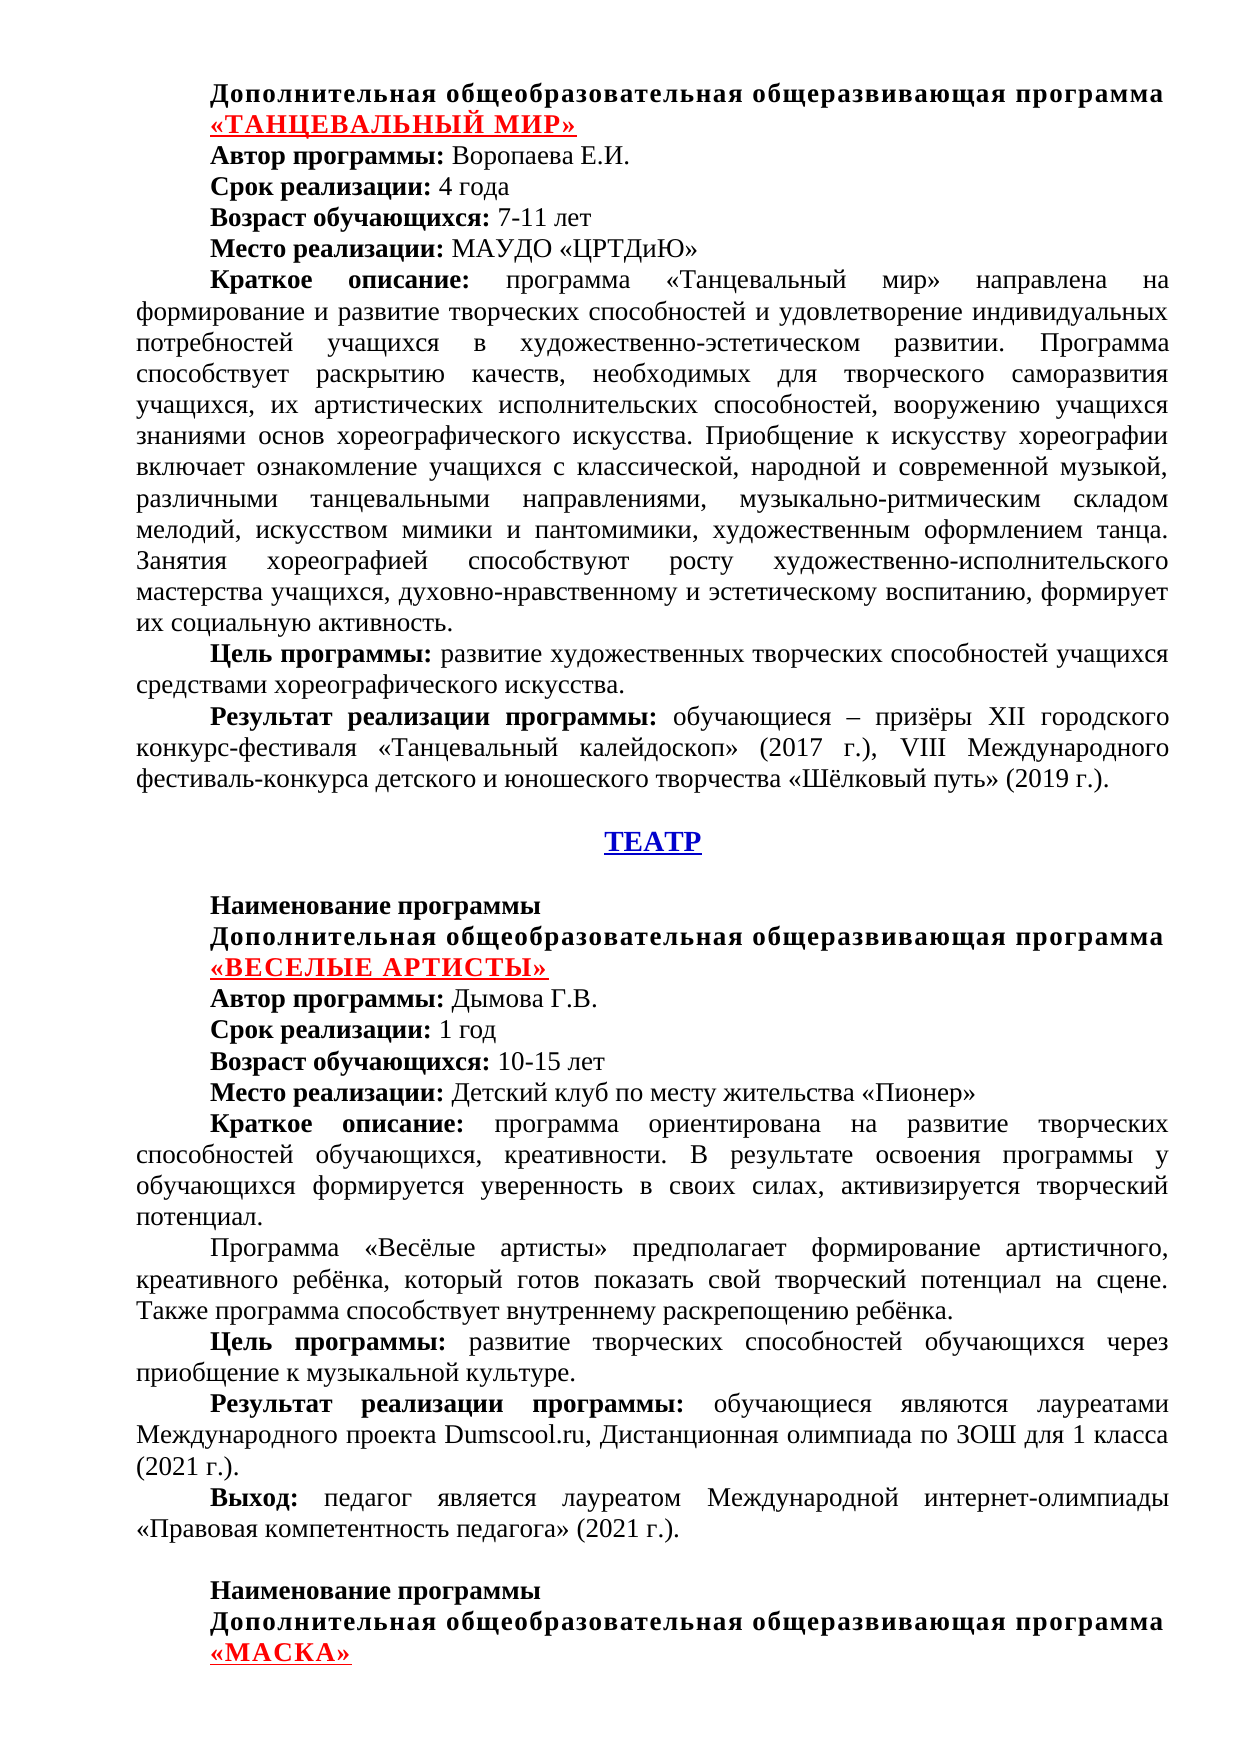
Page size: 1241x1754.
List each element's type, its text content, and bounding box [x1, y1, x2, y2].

text Возраст обучающихся: 7-11 лет [136, 201, 1169, 232]
text Результат реализации программы: обучающиеся – призёры XII городского конкурс-фестиваля «Танцевальный калейдоскоп» (2017 г.), VIII Международного фестиваль-конкурса детского и юношеского творчества «Шёлковый путь» (2019 г.). [136, 700, 1169, 793]
text Автор программы: Воропаева Е.И. [136, 139, 1169, 170]
text Цель программы: развитие творческих способностей обучающихся через приобщение к музыкальной культуре. [136, 1325, 1169, 1387]
list «ТАНЦЕВАЛЬНЫЙ МИР» [136, 108, 1169, 139]
text Срок реализации: 1 год [136, 1013, 1169, 1045]
text Наименование программы [136, 1574, 1119, 1605]
text Результат реализации программы: обучающиеся являются лауреатами Международного проекта Dumscool.ru, Дистанционная олимпиада по ЗОШ для 1 класса (2021 г.). [136, 1387, 1169, 1481]
text Наименование программы [136, 889, 1169, 920]
list Дополнительная общеобразовательная общеразвивающая программа [136, 1605, 1169, 1636]
text Краткое описание: программа «Танцевальный мир» направлена на формирование и развитие творческих способностей и удовлетворение индивидуальных потребностей учащихся в художественно-эстетическом развитии. Программа способствует раскрытию качеств, необходимых для творческого саморазвития учащихся, их артистических исполнительских способностей, вооружению учащихся знаниями основ хореографического искусства. Приобщение к искусству хореографии включает ознакомление учащихся с классической, народной и современной музыкой, различными танцевальными направлениями, музыкально-ритмическим складом мелодий, искусством мимики и пантомимики, художественным оформлением танца. Занятия хореографией способствуют росту художественно-исполнительского мастерства учащихся, духовно-нравственному и эстетическому воспитанию, формирует их социальную активность. [136, 264, 1169, 637]
text Краткое описание: программа ориентирована на развитие творческих способностей обучающихся, креативности. В результате освоения программы у обучающихся формируется уверенность в своих силах, активизируется творческий потенциал. [136, 1107, 1169, 1232]
text Автор программы: Дымова Г.В. [136, 982, 1169, 1013]
text Место реализации: МАУДО «ЦРТДиЮ» [136, 232, 1169, 264]
text Выход: педагог является лауреатом Международной интернет-олимпиады «Правовая компетентность педагога» (2021 г.). [136, 1481, 1169, 1543]
text Возраст обучающихся: 10-15 лет [136, 1045, 1169, 1076]
text Место реализации: Детский клуб по месту жительства «Пионер» [136, 1076, 1169, 1107]
list Дополнительная общеобразовательная общеразвивающая программа [136, 77, 1169, 108]
text Цель программы: развитие художественных творческих способностей учащихся средствами хореографического искусства. [136, 637, 1169, 700]
list Дополнительная общеобразовательная общеразвивающая программа «ВЕСЕЛЫЕ АРТИСТЫ» [210, 920, 1169, 982]
list «МАСКА» [136, 1636, 1119, 1668]
text Срок реализации: 4 года [136, 170, 1169, 201]
text ТЕАТР [136, 824, 1169, 858]
text Программа «Весёлые артисты» предполагает формирование артистичного, креативного ребёнка, который готов показать свой творческий потенциал на сцене. Также программа способствует внутреннему раскрепощению ребёнка. [136, 1232, 1169, 1325]
